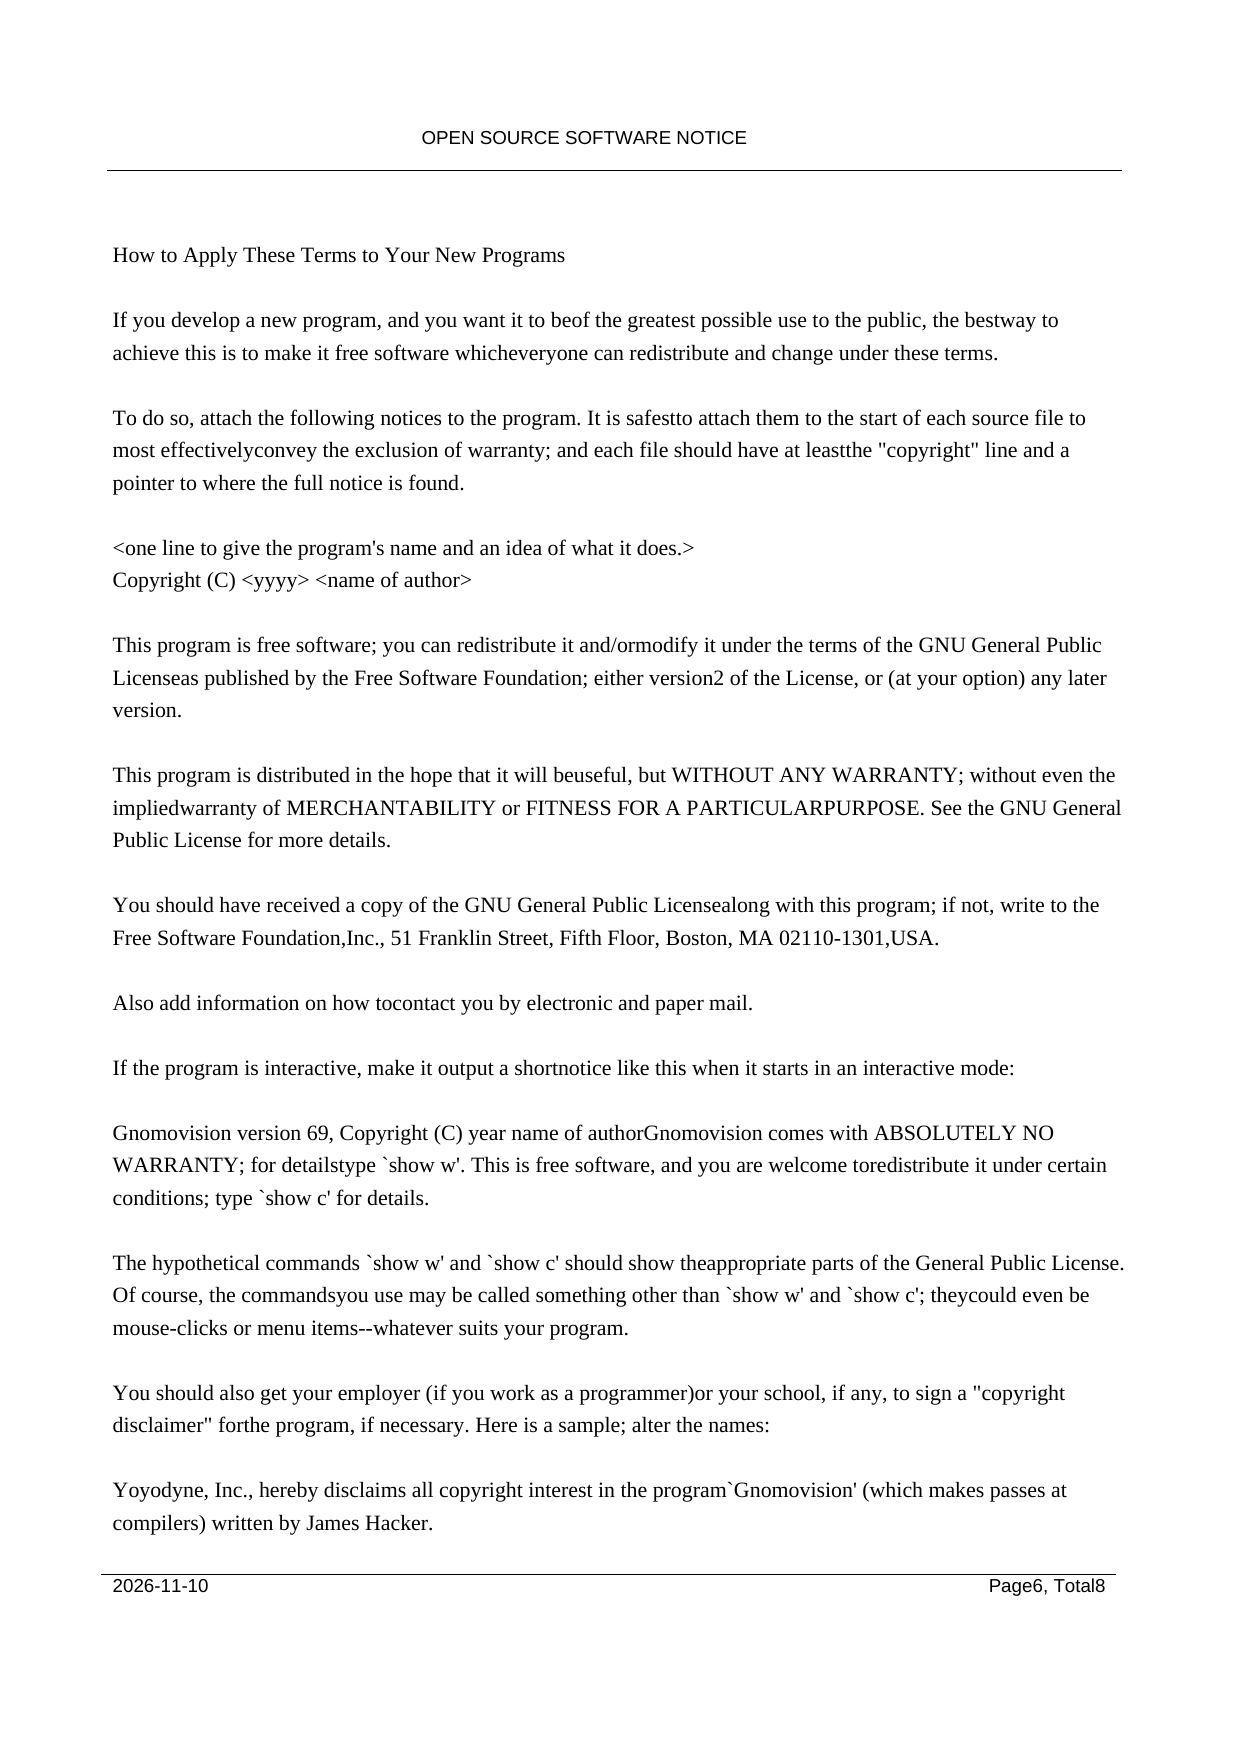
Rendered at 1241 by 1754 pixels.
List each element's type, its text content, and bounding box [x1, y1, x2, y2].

text If you develop a new program, and you want it to beof the greatest possible use to the public, the bestway to achieve this is to make it free software whicheveryone can redistribute and change under these terms. [112, 304, 1128, 369]
text You should have received a copy of the GNU General Public Licensealong with this program; if not, write to the Free Software Foundation,Inc., 51 Franklin Street, Fifth Floor, Boston, MA 02110-1301,USA. [112, 889, 1128, 954]
text Gnomovision version 69, Copyright (C) year name of authorGnomovision comes with ABSOLUTELY NO WARRANTY; for detailstype `show w'. This is free software, and you are welcome toredistribute it under certain conditions; type `show c' for details. [112, 1116, 1128, 1214]
text <one line to give the program's name and an idea of what it does.> [112, 531, 1128, 564]
text This program is free software; you can redistribute it and/ormodify it under the terms of the GNU General Public Licenseas published by the Free Software Foundation; either version2 of the License, or (at your option) any later version. [112, 629, 1128, 726]
text Also add information on how tocontact you by electronic and paper mail. [112, 986, 1128, 1019]
text How to Apply These Terms to Your New Programs [112, 239, 1128, 271]
text Yoyodyne, Inc., hereby disclaims all copyright interest in the program`Gnomovision' (which makes passes at compilers) written by James Hacker. [112, 1474, 1128, 1539]
text Copyright (C) <yyyy> <name of author> [112, 564, 1128, 596]
text The hypothetical commands `show w' and `show c' should show theappropriate parts of the General Public License. Of course, the commandsyou use may be called something other than `show w' and `show c'; theycould even be mouse-clicks or menu items--whatever suits your program. [112, 1246, 1128, 1344]
text If the program is interactive, make it output a shortnotice like this when it starts in an interactive mode: [112, 1051, 1128, 1084]
text You should also get your employer (if you work as a programmer)or your school, if any, to sign a "copyright disclaimer" forthe program, if necessary. Here is a sample; alter the names: [112, 1376, 1128, 1441]
text To do so, attach the following notices to the program. It is safestto attach them to the start of each source file to most effectivelyconvey the exclusion of warranty; and each file should have at leastthe "copyright" line and a pointer to where the full notice is found. [112, 401, 1128, 499]
text This program is distributed in the hope that it will beuseful, but WITHOUT ANY WARRANTY; without even the impliedwarranty of MERCHANTABILITY or FITNESS FOR A PARTICULARPURPOSE. See the GNU General Public License for more details. [112, 759, 1128, 856]
